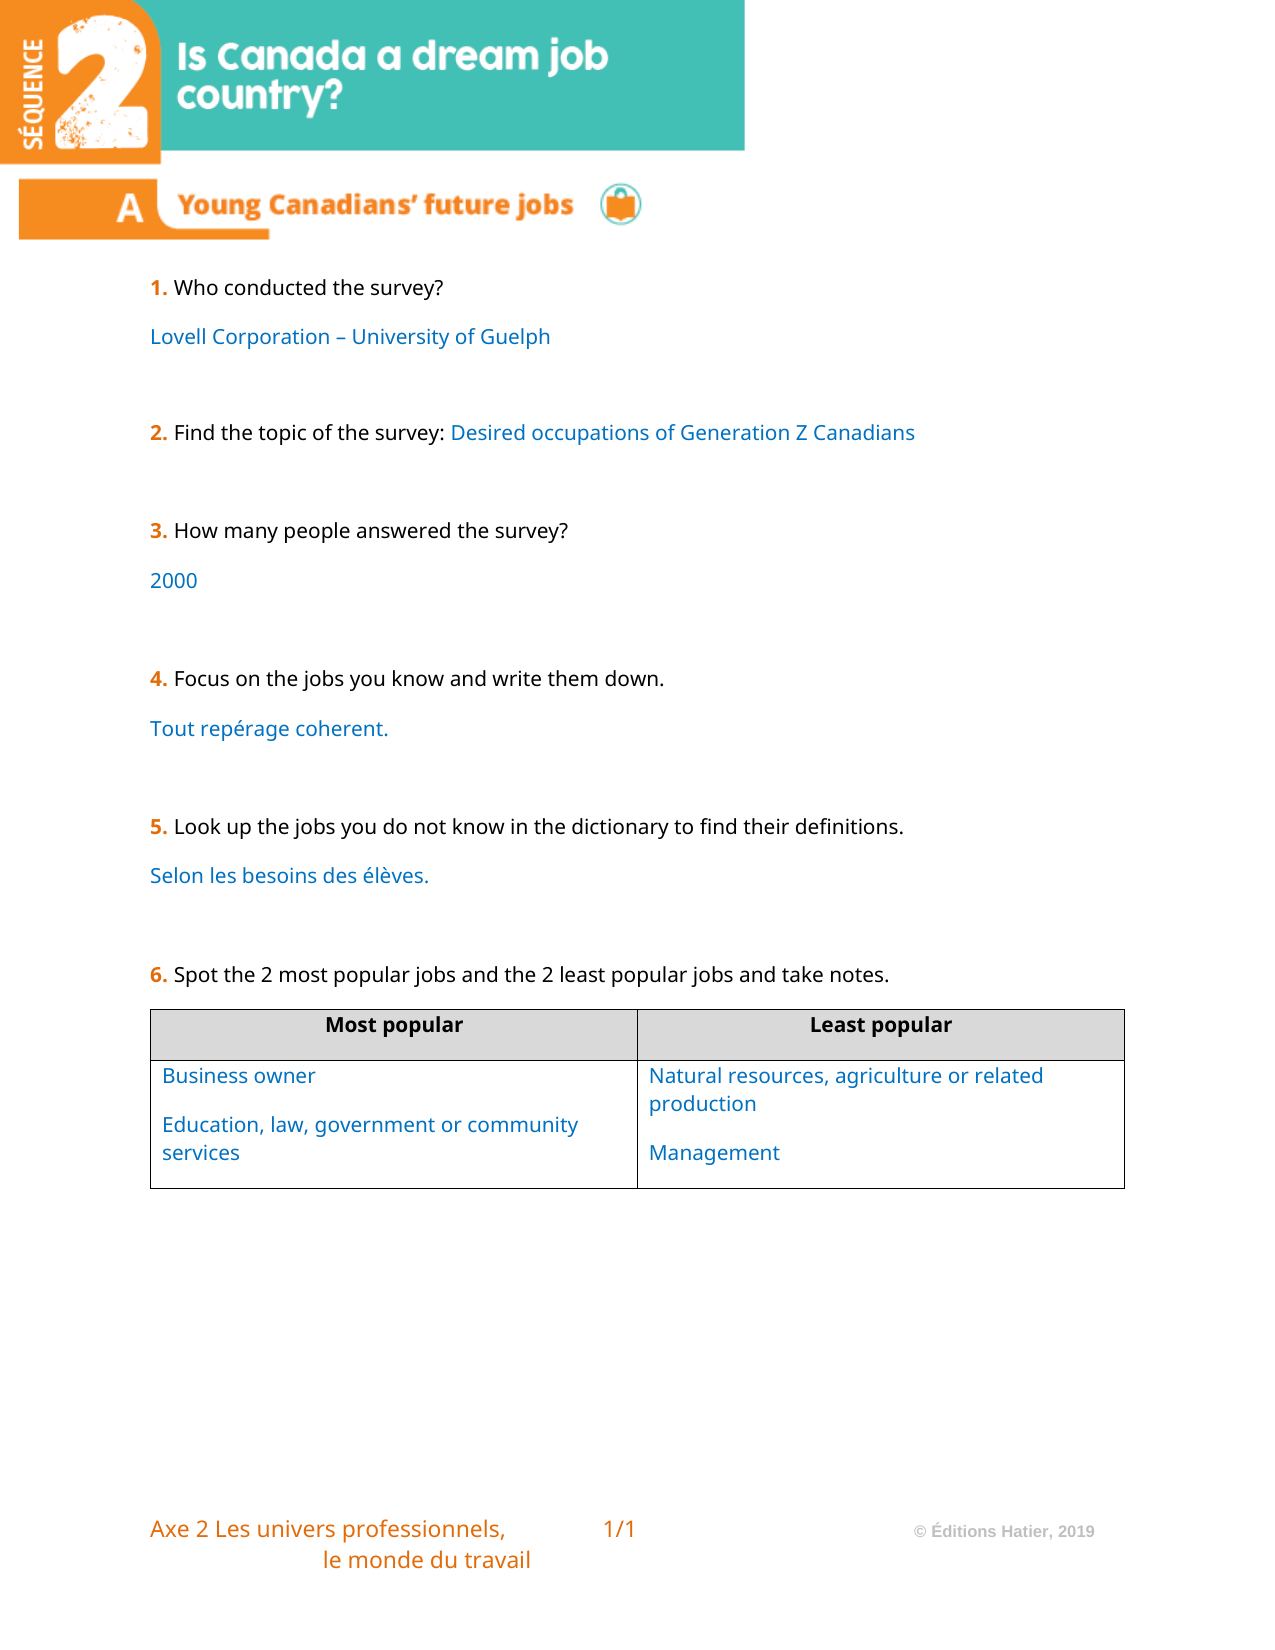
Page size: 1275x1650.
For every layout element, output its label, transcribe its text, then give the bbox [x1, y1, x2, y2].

picture [0, 0, 745, 166]
table_header Least popular [638, 1010, 1124, 1060]
text 4. Focus on the jobs you know and write them down. [150, 664, 1125, 693]
table_cell Natural resources, agriculture or related production Management [638, 1061, 1124, 1188]
text 6. Spot the 2 most popular jobs and the 2 least popular jobs and take notes. [150, 960, 1125, 988]
text Selon les besoins des élèves. [150, 862, 1125, 890]
text Tout repérage coherent. [150, 714, 1125, 742]
text Lovell Corporation – University of Guelph [150, 322, 1125, 351]
text 2. Find the topic of the survey: Desired occupations of Generation Z Canadians [150, 418, 1125, 447]
text 3. How many people answered the survey? [150, 517, 1125, 545]
table_cell Business owner Education, law, government or community services [151, 1061, 637, 1188]
text 1. Who conducted the survey? [150, 273, 1125, 302]
text 5. Look up the jobs you do not know in the dictionary to find their definitions. [150, 812, 1125, 841]
picture [18, 178, 653, 243]
table_header Most popular [151, 1010, 637, 1060]
text 2000 [150, 566, 1125, 594]
